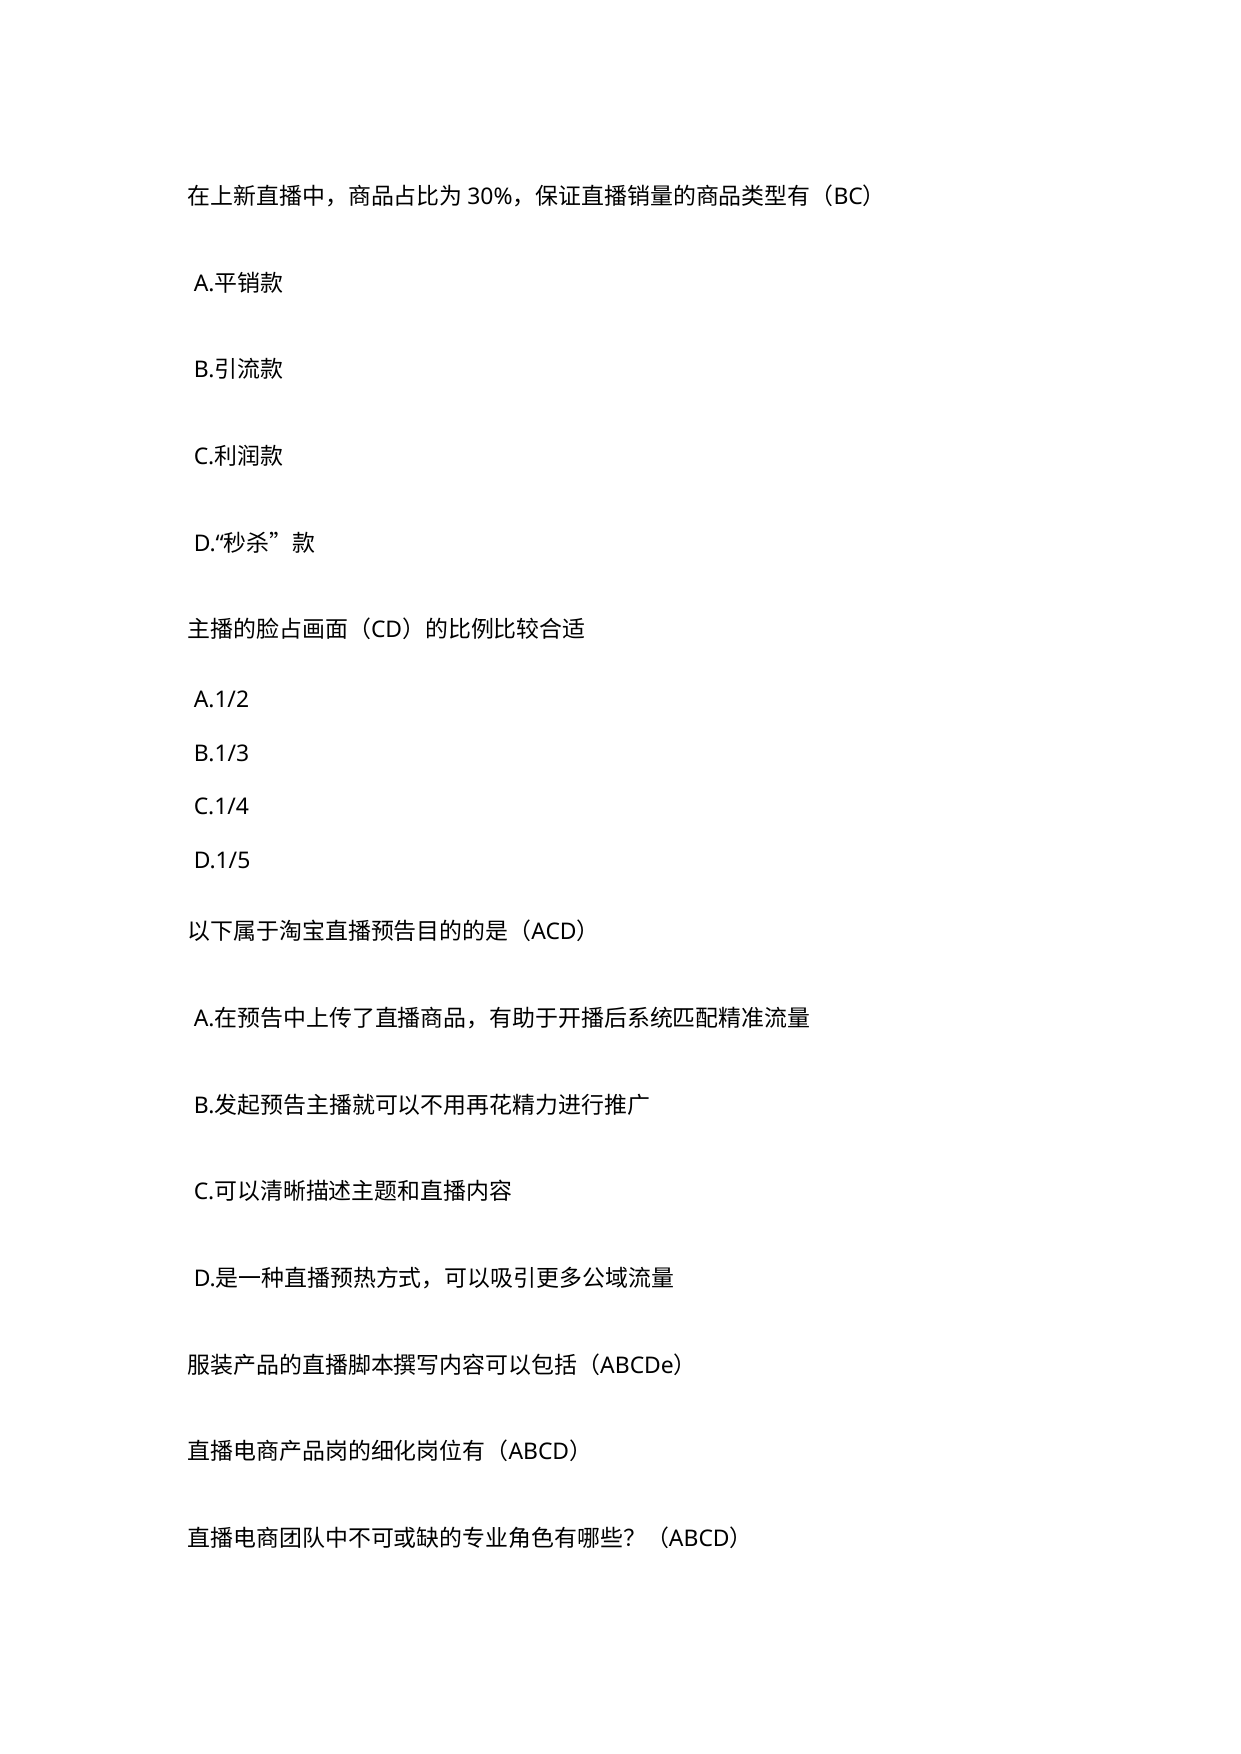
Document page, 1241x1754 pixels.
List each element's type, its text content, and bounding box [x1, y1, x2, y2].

text A.在预告中上传了直播商品，有助于开播后系统匹配精准流量 [187, 984, 1053, 1049]
text 直播电商产品岗的细化岗位有（ABCD） [187, 1417, 1053, 1482]
text 服装产品的直播脚本撰写内容可以包括（ABCDe） [187, 1331, 1053, 1396]
text C.可以清晰描述主题和直播内容 [187, 1157, 1053, 1222]
text 以下属于淘宝直播预告目的的是（ACD） [187, 897, 1053, 962]
text B.1/3 [187, 736, 1053, 768]
text A.1/2 [187, 682, 1053, 714]
text A.平销款 [187, 249, 1053, 314]
text B.引流款 [187, 335, 1053, 400]
text C.利润款 [187, 422, 1053, 487]
text 在上新直播中，商品占比为30%，保证直播销量的商品类型有（BC） [187, 162, 1053, 227]
text B.发起预告主播就可以不用再花精力进行推广 [187, 1071, 1053, 1136]
text D.是一种直播预热方式，可以吸引更多公域流量 [187, 1244, 1053, 1309]
text 直播电商团队中不可或缺的专业角色有哪些？（ABCD） [187, 1504, 1053, 1569]
text D.1/5 [187, 843, 1053, 876]
text C.1/4 [187, 790, 1053, 822]
text 主播的脸占画面（CD）的比例比较合适 [187, 595, 1053, 660]
text D.“秒杀”款 [187, 509, 1053, 574]
